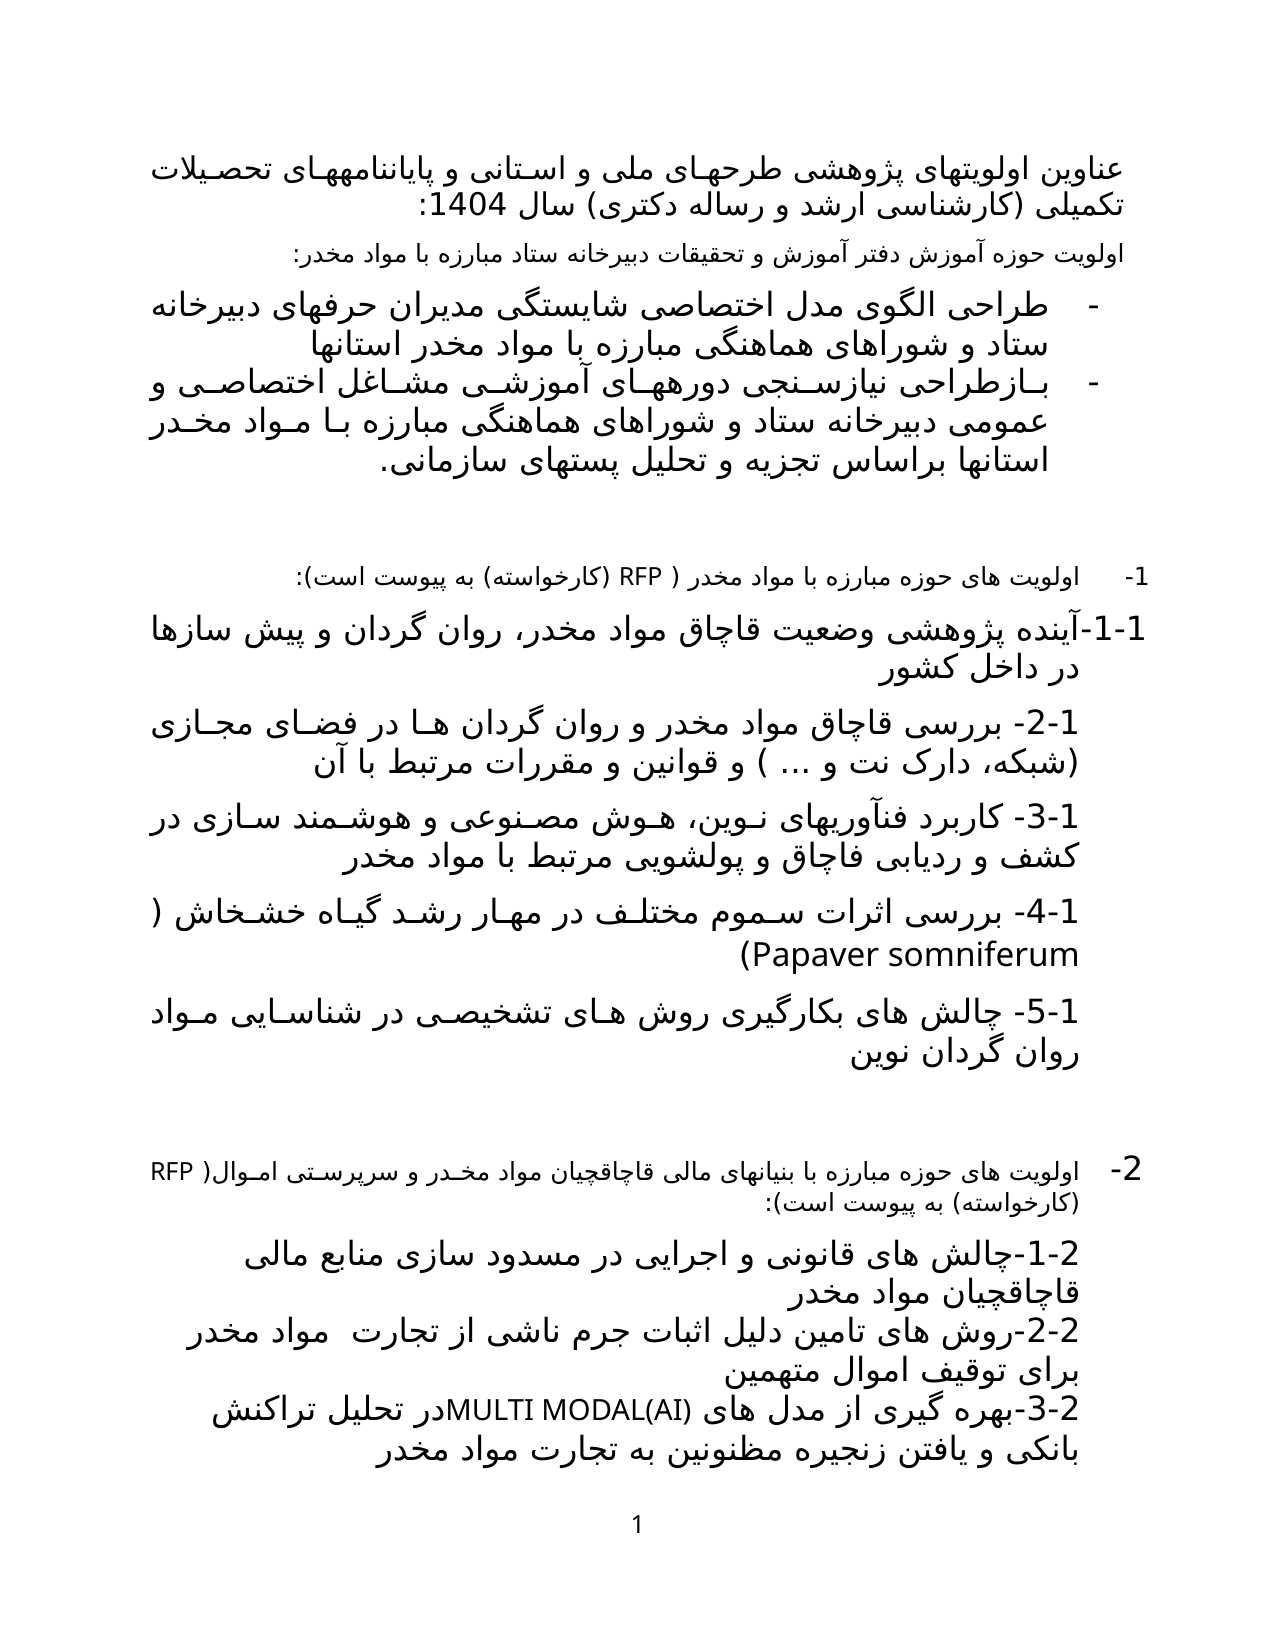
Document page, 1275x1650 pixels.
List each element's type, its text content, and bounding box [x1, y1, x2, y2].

text 3-2-بهره گیری از مدل های MULTI MODAL(AI)در تحلیل تراکنش بانکی و یافتن زنجیره مظنونین به تجارت مواد مخدر [150, 1389, 1081, 1468]
text 3-1- کاربرد فن‏آوری‏های نوین، هوش مصنوعی و هوشمند سازی در کشف و ردیابی فاچاق و پولشویی مرتبط با مواد مخدر [150, 798, 1080, 875]
text 2-2-روش های تامین دلیل اثبات جرم ناشی از تجارت مواد مخدر برای توقیف اموال متهمین [150, 1312, 1081, 1389]
text 4-1- بررسی اثرات سموم مختلف در مهار رشد گیاه خشخاش (Papaver somniferum) [150, 892, 1080, 976]
list بازطراحی نیازسنجی دوره‏های آموزشی مشاغل اختصاصی و عمومی دبیرخانه ستاد و شوراهای هماهنگی مبارزه با مواد مخدر استانها براساس تجزیه و تحلیل پست‏های سازمانی. [150, 363, 1087, 479]
list اولویت های حوزه مبارزه با بنیان‏های مالی قاچاقچیان مواد مخدر و سرپرستی اموال( RFP (کارخواسته) به پیوست است): [150, 1149, 1110, 1217]
text عناوین اولویت‏‏های پژوهشی طرح‏های ملی و استانی و پایان‏نامه‏های تحصیلات تکمیلی (کارشناسی ارشد و رساله دکتری) سال 1404: [150, 150, 1125, 223]
text 1-2-چالش های قانونی و اجرایی در مسدود سازی منابع مالی قاچاقچیان مواد مخدر [150, 1234, 1081, 1312]
text 2-1- بررسی قاچاق مواد مخدر و روان گردان ها در فضای مجازی (شبکه، دارک نت و ... ) و قوانین و مقررات مرتبط با آن [150, 703, 1080, 781]
text 5-1- چالش های بکارگیری روش های تشخیصی در شناسایی مواد روان گردان نوین [150, 993, 1080, 1071]
list آینده پژوهشی وضعیت قاچاق مواد مخدر، روان گردان و پیش سازها در داخل کشور [150, 609, 1080, 687]
text اولویت حوزه آموزش دفتر آموزش و تحقیقات دبیرخانه ستاد مبارزه با مواد مخدر: [150, 239, 1125, 268]
list طراحی الگوی مدل اختصاصی شایستگی مدیران حرفه‏ای دبیرخانه ستاد و شوراهای هماهنگی مبارزه با مواد مخدر استانها [150, 285, 1087, 363]
list اولویت های حوزه مبارزه با مواد مخدر ( RFP (کارخواسته) به پیوست است): [150, 558, 1124, 592]
